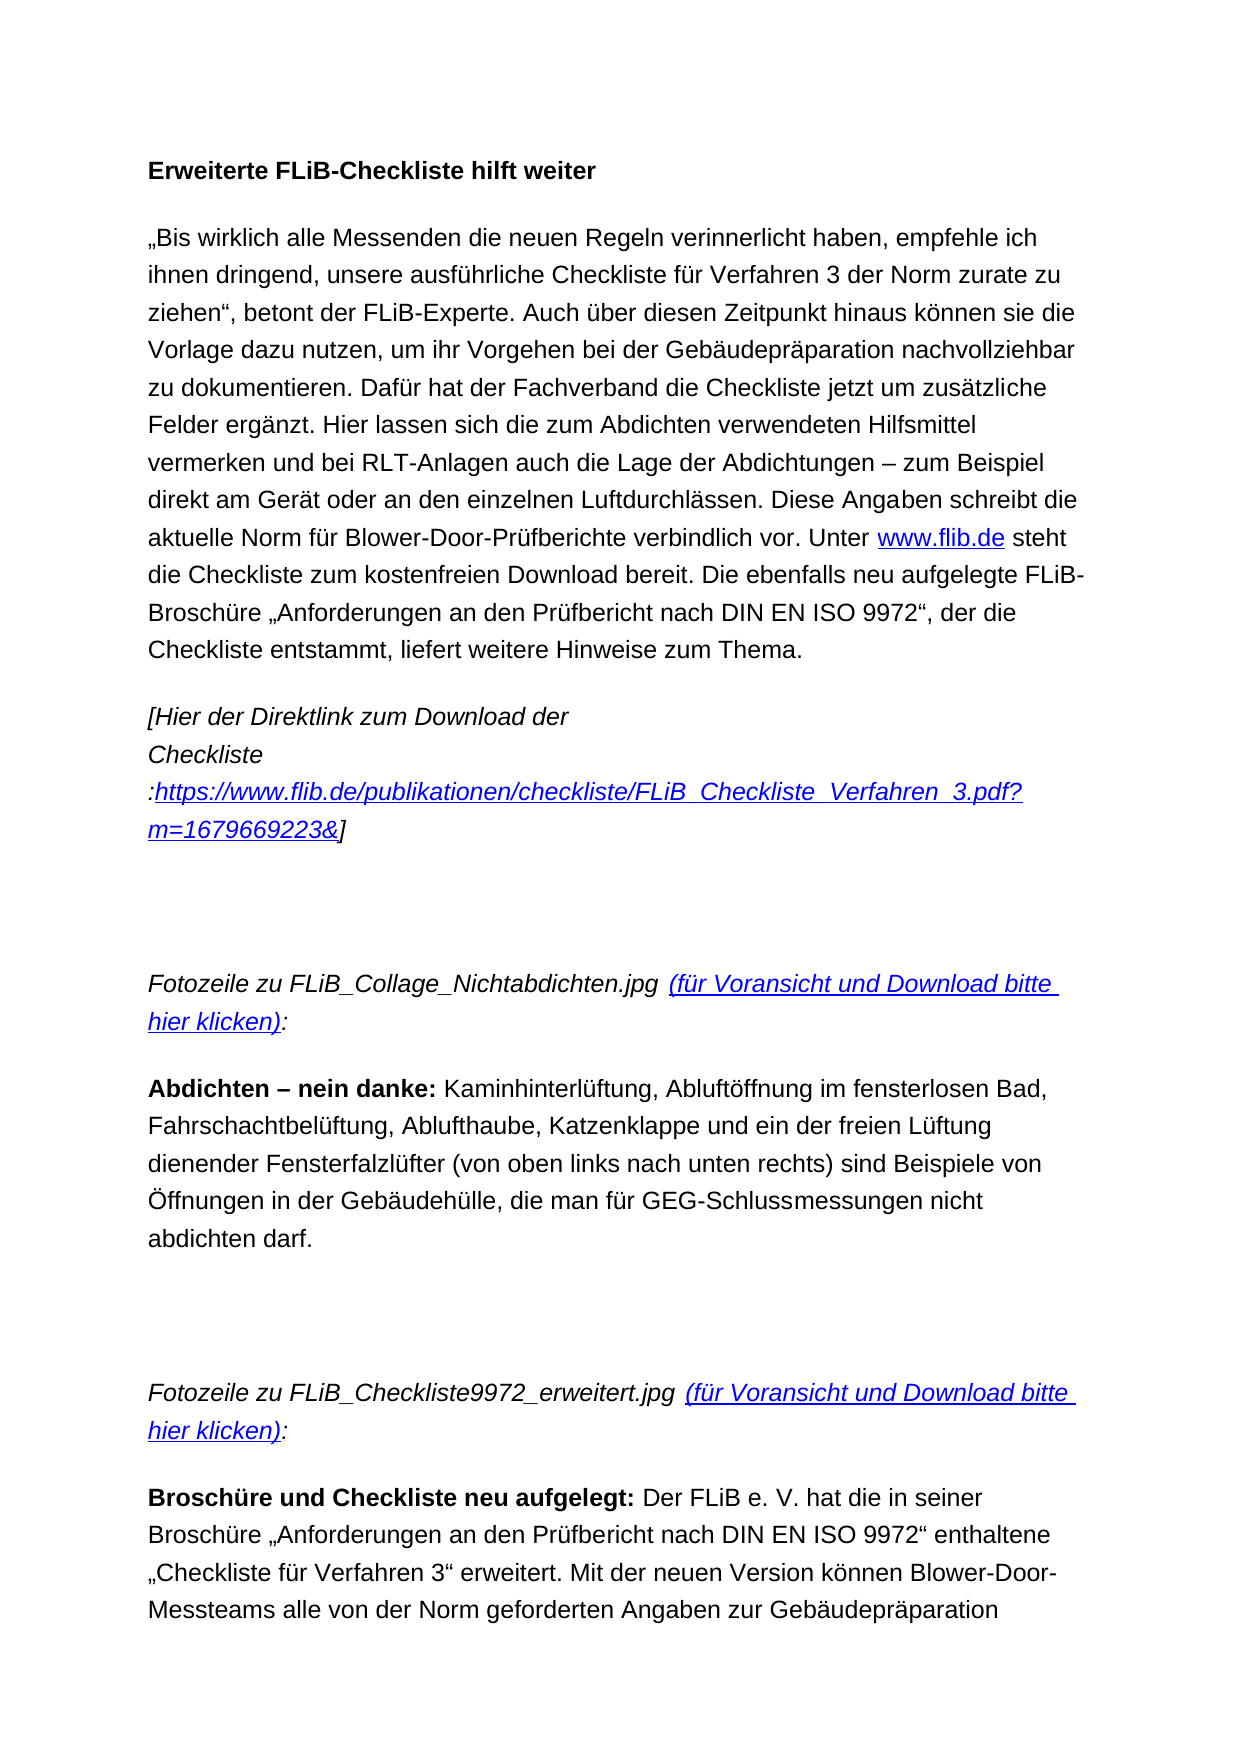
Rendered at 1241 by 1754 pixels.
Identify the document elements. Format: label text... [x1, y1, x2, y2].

text Abdichten – nein danke: Kaminhinterlüftung, Abluftöffnung im fensterlosen Bad, Fahrschachtbelüftung, Ablufthaube, Katzenklappe und ein der freien Lüftung dienender Fensterfalzlüfter (von oben links nach unten rechts) sind Beispiele von Öffnungen in der Gebäudehülle, die man für GEG-Schlussmessungen nicht abdichten darf. [148, 1065, 1093, 1252]
text Fotozeile zu FLiB_Collage_Nichtabdichten.jpg (für Voransicht und Download bitte hier klicken): [148, 961, 1093, 1036]
text „Bis wirklich alle Messenden die neuen Regeln verinnerlicht haben, empfehle ich ihnen dringend, unsere ausführliche Checkliste für Verfahren 3 der Norm zurate zu ziehen“, betont der FLiB-Experte. Auch über diesen Zeitpunkt hinaus können sie die Vorlage dazu nutzen, um ihr Vorgehen bei der Gebäudepräparation nachvollziehbar zu dokumentieren. Dafür hat der Fachverband die Checkliste jetzt um zusätzliche Felder ergänzt. Hier lassen sich die zum Abdichten verwendeten Hilfsmittel vermerken und bei RLT-Anlagen auch die Lage der Abdichtungen – zum Beispiel direkt am Gerät oder an den einzelnen Luftdurchlässen. Diese Angaben schreibt die aktuelle Norm für Blower-Door-Prüfberichte verbindlich vor. Unter www.flib.de steht die Checkliste zum kostenfreien Download bereit. Die ebenfalls neu aufgelegte FLiB-Broschüre „Anforderungen an den Prüfbericht nach DIN EN ISO 9972“, der die Checkliste entstammt, liefert weitere Hinweise zum Thema. [148, 214, 1093, 664]
text Fotozeile zu FLiB_Checkliste9972_erweitert.jpg (für Voransicht und Download bitte hier klicken): [148, 1370, 1093, 1445]
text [148, 1474, 1093, 1624]
text [Hier der Direktlink zum Download der Checkliste:https://www.flib.de/publikationen/checkliste/FLiB_Checkliste_Verfahren_3.pdf?m=1679669223&] [148, 693, 1093, 843]
text Erweiterte FLiB-Checkliste hilft weiter [148, 148, 1093, 185]
